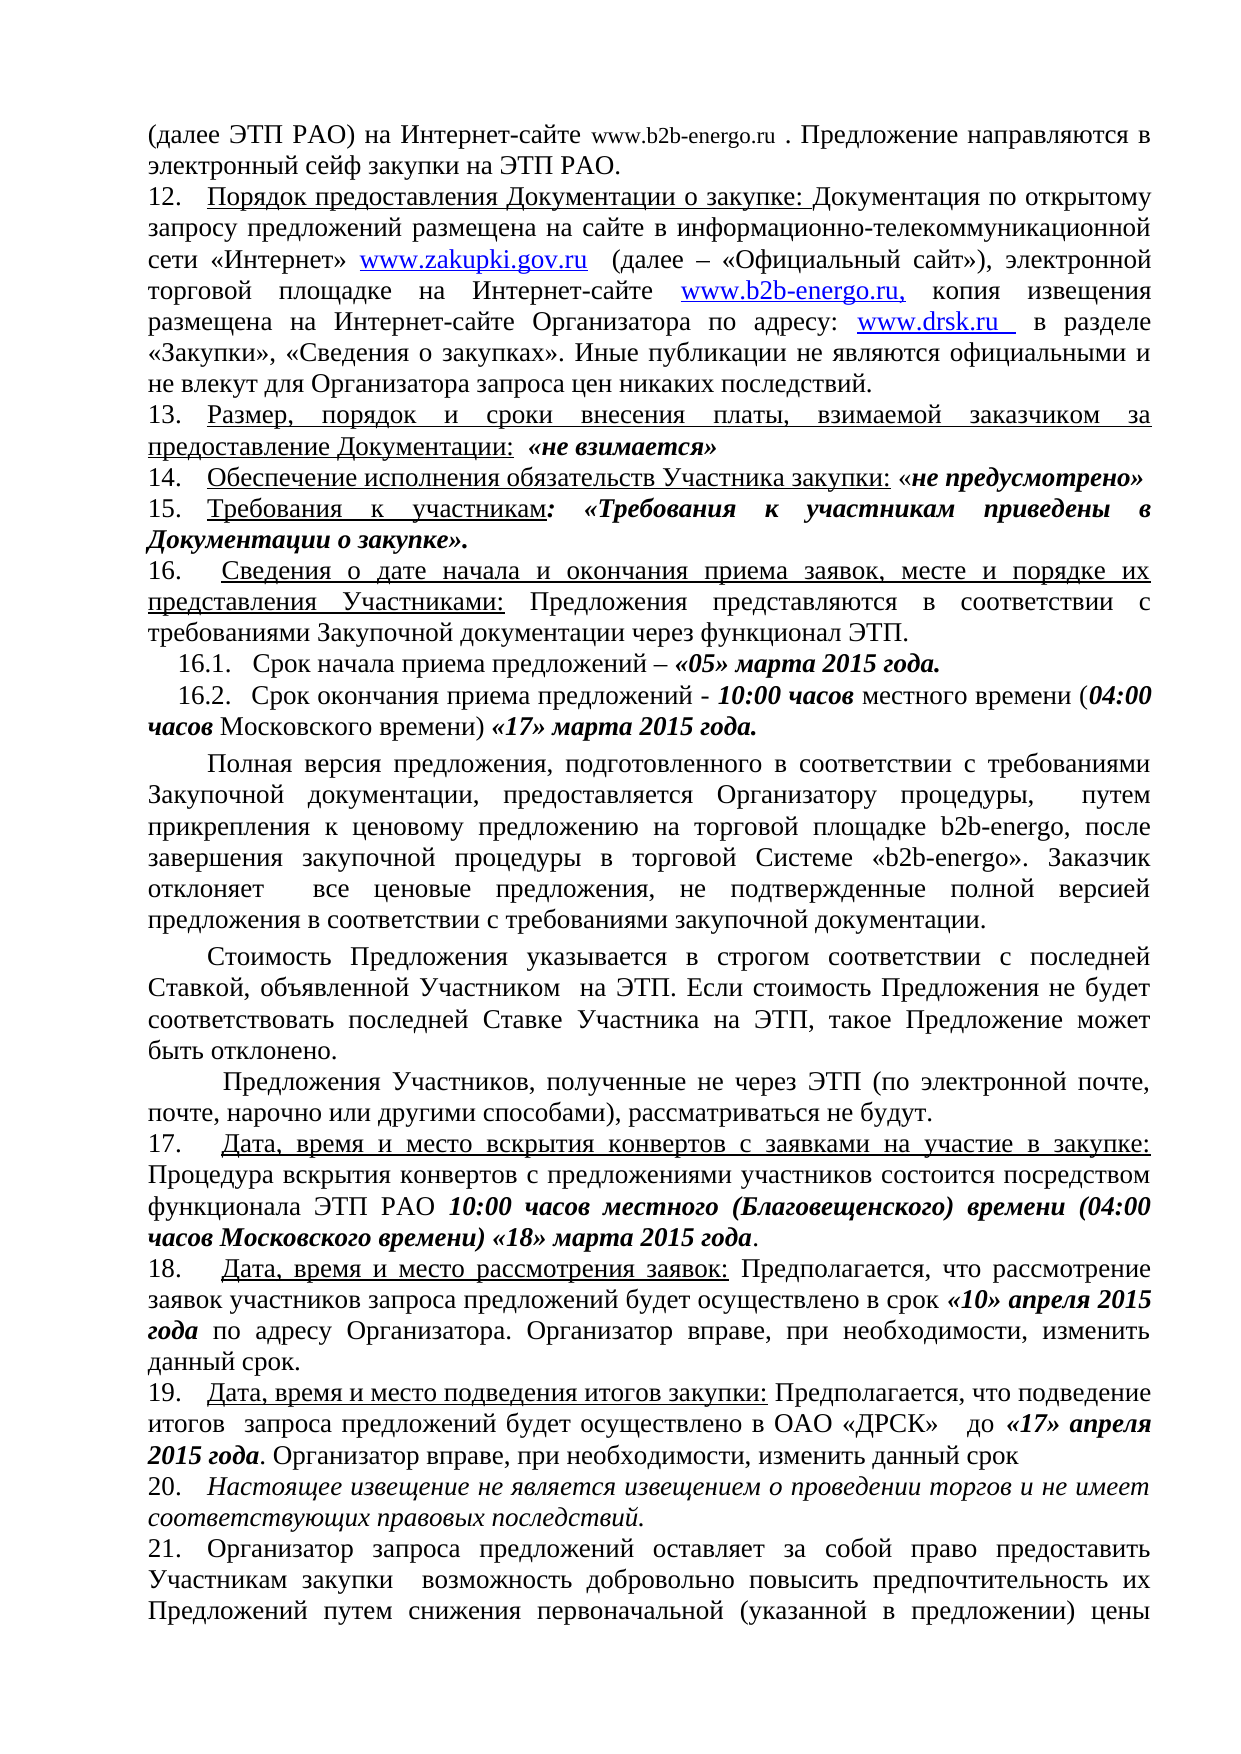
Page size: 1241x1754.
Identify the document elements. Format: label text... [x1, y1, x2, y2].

list Размер, порядок и сроки внесения платы, взимаемой заказчиком за предоставление Документации: «не взимается» [148, 398, 1152, 461]
list Стоимость Предложения указывается в строгом соответствии с последней Ставкой, объявленной Участником на ЭТП. Если стоимость Предложения не будет соответствовать последней Ставке Участника на ЭТП, такое Предложение может быть отклонено. [148, 940, 1152, 1065]
list Дата, время и место вскрытия конвертов с заявками на участие в закупке: Процедура вскрытия конвертов с предложениями участников состоится посредством функционала ЭТП РАО 10:00 часов местного (Благовещенского) времени (04:00 часов Московского времени) «18» марта 2015 года. [148, 1127, 1152, 1252]
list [148, 118, 1152, 180]
list Сведения о дате начала и окончания приема заявок, месте и порядке их представления Участниками: Предложения представляются в соответствии с требованиями Закупочной документации через функционал ЭТП. [148, 554, 1152, 648]
list Порядок предоставления Документации о закупке: Документация по открытому запросу предложений размещена на сайте в информационно-телекоммуникационной сети «Интернет» www.zakupki.gov.ru (далее – «Официальный сайт»), электронной торговой площадке на Интернет-сайте www.b2b-energo.ru, копия извещения размещена на Интернет-сайте Организатора по адресу: www.drsk.ru в разделе «Закупки», «Сведения о закупках». Иные публикации не являются официальными и не влекут для Организатора запроса цен никаких последствий. [148, 180, 1152, 398]
list Дата, время и место рассмотрения заявок: Предполагается, что рассмотрение заявок участников запроса предложений будет осуществлено в срок «10» апреля 2015 года по адресу Организатора. Организатор вправе, при необходимости, изменить данный срок. [148, 1252, 1152, 1376]
list Срок начала приема предложений – «05» марта 2015 года. [177, 648, 1152, 679]
list Требования к участникам: «Требования к участникам приведены в Документации о закупке». [148, 492, 1152, 554]
list Обеспечение исполнения обязательств Участника закупки: «не предусмотрено» [148, 461, 1152, 492]
list Дата, время и место подведения итогов закупки: Предполагается, что подведение итогов запроса предложений будет осуществлено в ОАО «ДРСК» до «17» апреля 2015 года. Организатор вправе, при необходимости, изменить данный срок [148, 1376, 1152, 1470]
list Полная версия предложения, подготовленного в соответствии с требованиями Закупочной документации, предоставляется Организатору процедуры, путем прикрепления к ценовому предложению на торговой площадке b2b-energo, после завершения закупочной процедуры в торговой Системе «b2b-energо». Заказчик отклоняет все ценовые предложения, не подтвержденные полной версией предложения в соответствии с требованиями закупочной документации. [148, 747, 1152, 934]
list Предложения Участников, полученные не через ЭТП (по электронной почте, почте, нарочно или другими способами), рассматриваться не будут. [148, 1065, 1152, 1127]
list Срок окончания приема предложений - 10:00 часов местного времени (04:00 часов Московского времени) «17» марта 2015 года. [148, 679, 1152, 741]
list Настоящее извещение не является извещением о проведении торгов и не имеет соответствующих правовых последствий. [148, 1470, 1152, 1532]
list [148, 1532, 1152, 1626]
